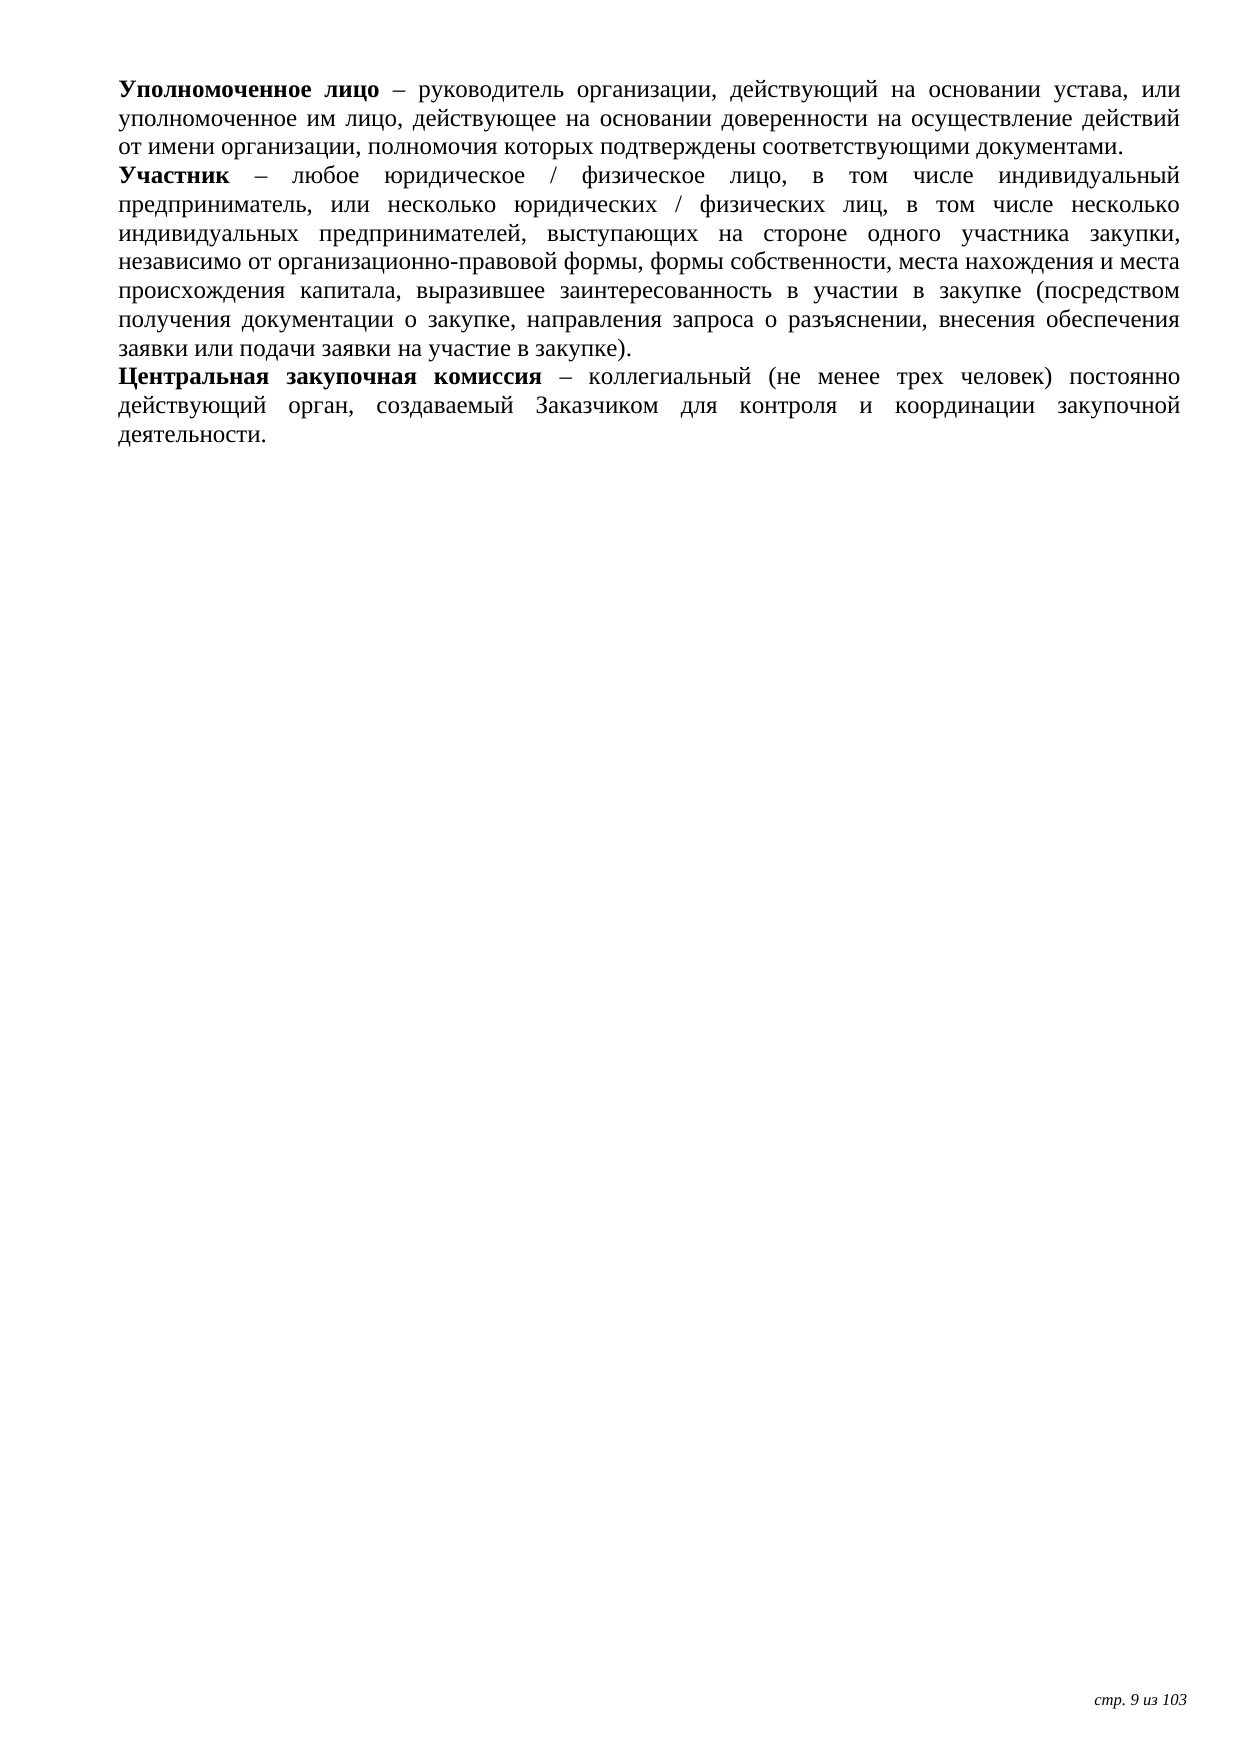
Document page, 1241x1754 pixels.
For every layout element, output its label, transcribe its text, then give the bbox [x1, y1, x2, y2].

text Центральная закупочная комиссия – коллегиальный (не менее трех человек) постоянно действующий орган, создаваемый Заказчиком для контроля и координации закупочной деятельности. [118, 361, 1181, 448]
text Участник – любое юридическое / физическое лицо, в том числе индивидуальный предприниматель, или несколько юридических / физических лиц, в том числе несколько индивидуальных предпринимателей, выступающих на стороне одного участника закупки, независимо от организационно-правовой формы, формы собственности, места нахождения и места происхождения капитала, выразившее заинтересованность в участии в закупке (посредством получения документации о закупке, направления запроса о разъяснении, внесения обеспечения заявки или подачи заявки на участие в закупке). [118, 160, 1181, 361]
text Уполномоченное лицо – руководитель организации, действующий на основании устава, или уполномоченное им лицо, действующее на основании доверенности на осуществление действий от имени организации, полномочия которых подтверждены соответствующими документами. [118, 74, 1181, 160]
